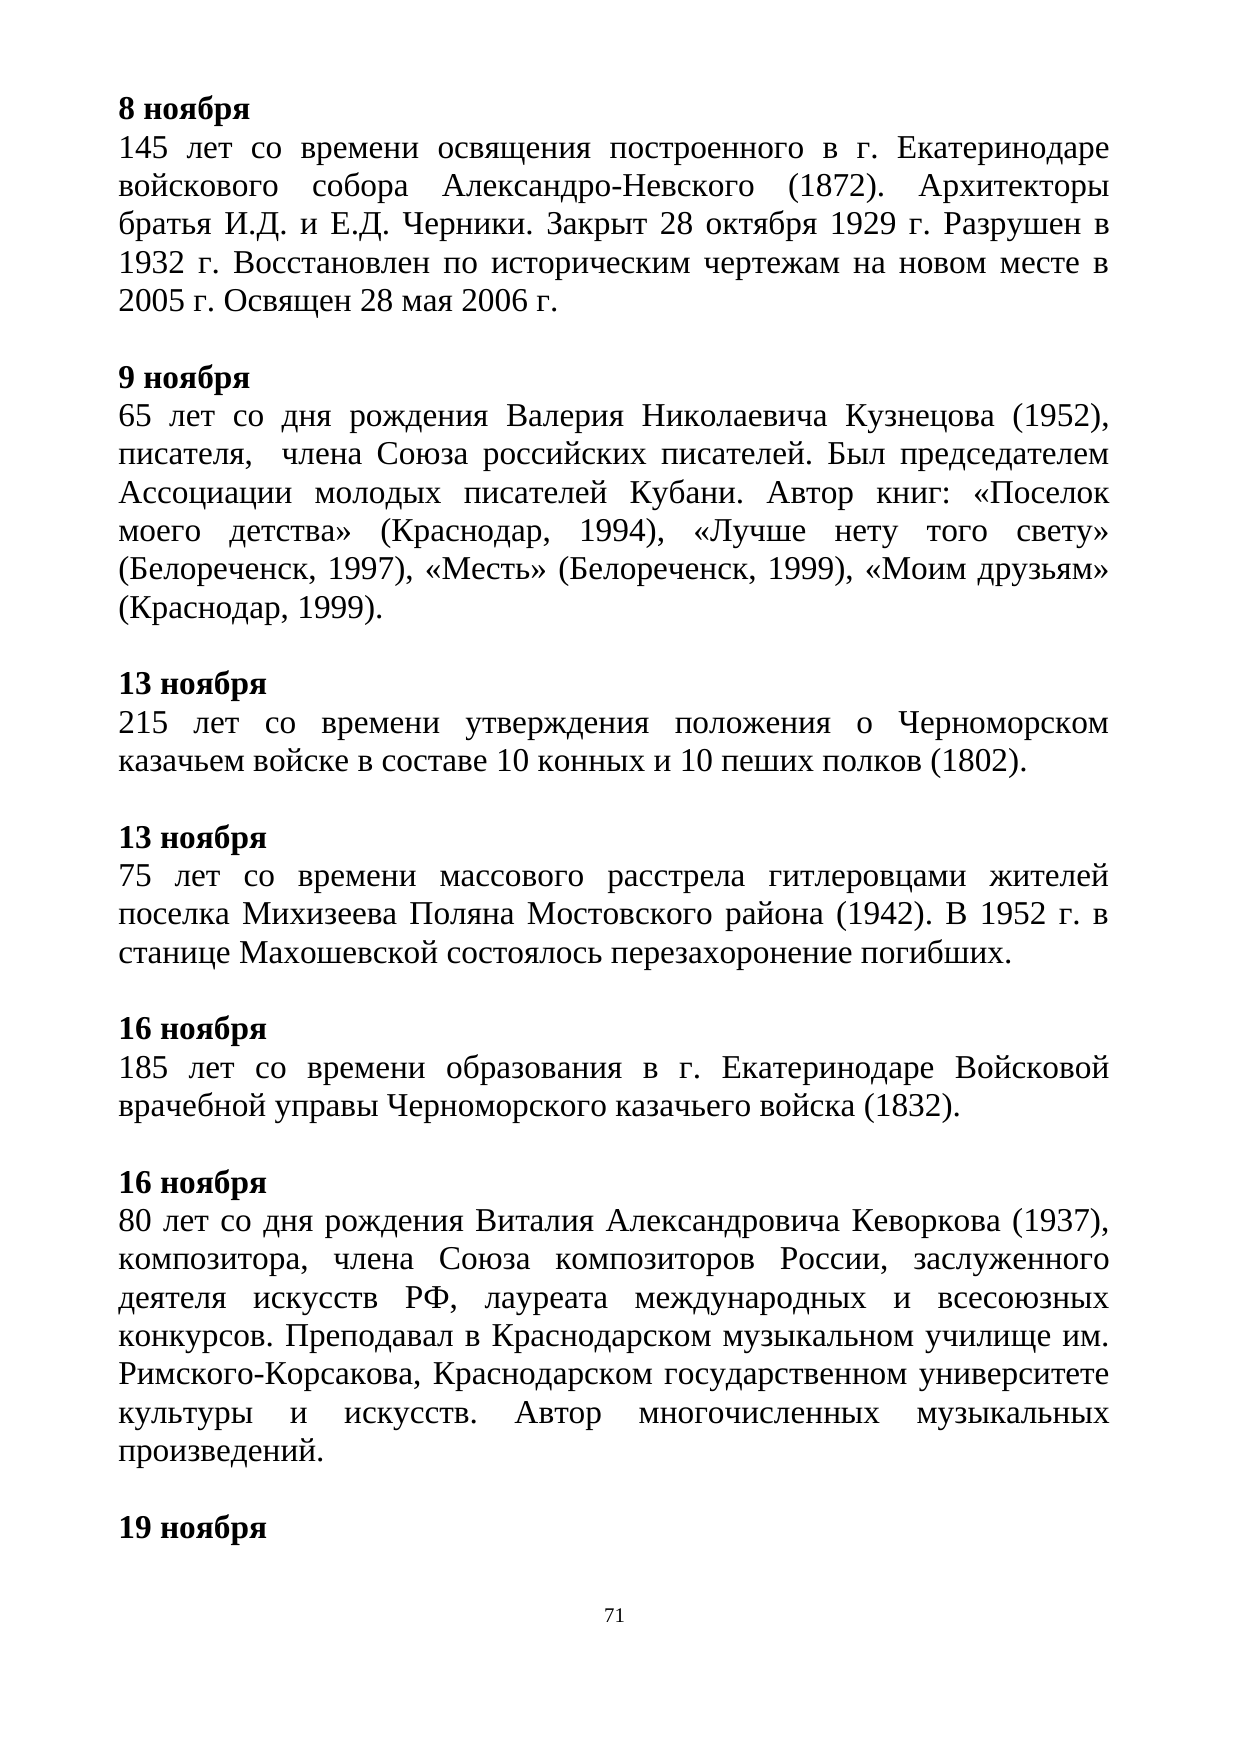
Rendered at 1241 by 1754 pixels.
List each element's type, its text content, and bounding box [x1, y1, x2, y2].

text 215 лет со времени утверждения положения о Черноморском казачьем войске в составе 10 конных и 10 пеших полков (1802). [118, 702, 1110, 779]
text 80 лет со дня рождения Виталия Александровича Кеворкова (1937), композитора, члена Союза композиторов России, заслуженного деятеля искусств РФ, лауреата международных и всесоюзных конкурсов. Преподавал в Краснодарском музыкальном училище им. Римского-Корсакова, Краснодарском государственном университете культуры и искусств. Автор многочисленных музыкальных произведений. [118, 1200, 1110, 1469]
text 8 ноября [118, 89, 1110, 127]
text 185 лет со времени образования в г. Екатеринодаре Войсковой врачебной управы Черноморского казачьего войска (1832). [118, 1047, 1110, 1124]
text 16 ноября [118, 1162, 1110, 1200]
text 13 ноября [118, 817, 1110, 855]
text 19 ноября [118, 1507, 1110, 1545]
text 16 ноября [118, 1009, 1110, 1047]
text 65 лет со дня рождения Валерия Николаевича Кузнецова (1952), писателя, члена Союза российских писателей. Был председателем Ассоциации молодых писателей Кубани. Автор книг: «Поселок моего детства» (Краснодар, 1994), «Лучше нету того свету» (Белореченск, 1997), «Месть» (Белореченск, 1999), «Моим друзьям» (Краснодар, 1999). [118, 395, 1110, 625]
text 145 лет со времени освящения построенного в г. Екатеринодаре войскового собора Александро-Невского (1872). Архитекторы братья И.Д. и Е.Д. Черники. Закрыт 28 октября . Разрушен в . Восстановлен по историческим чертежам на новом месте в . Освящен 28 мая . [118, 127, 1110, 319]
text 13 ноября [118, 664, 1110, 702]
text 9 ноября [118, 357, 1110, 395]
text 75 лет со времени массового расстрела гитлеровцами жителей поселка Михизеева Поляна Мостовского района (1942). В . в станице Махошевской состоялось перезахоронение погибших. [118, 855, 1110, 970]
